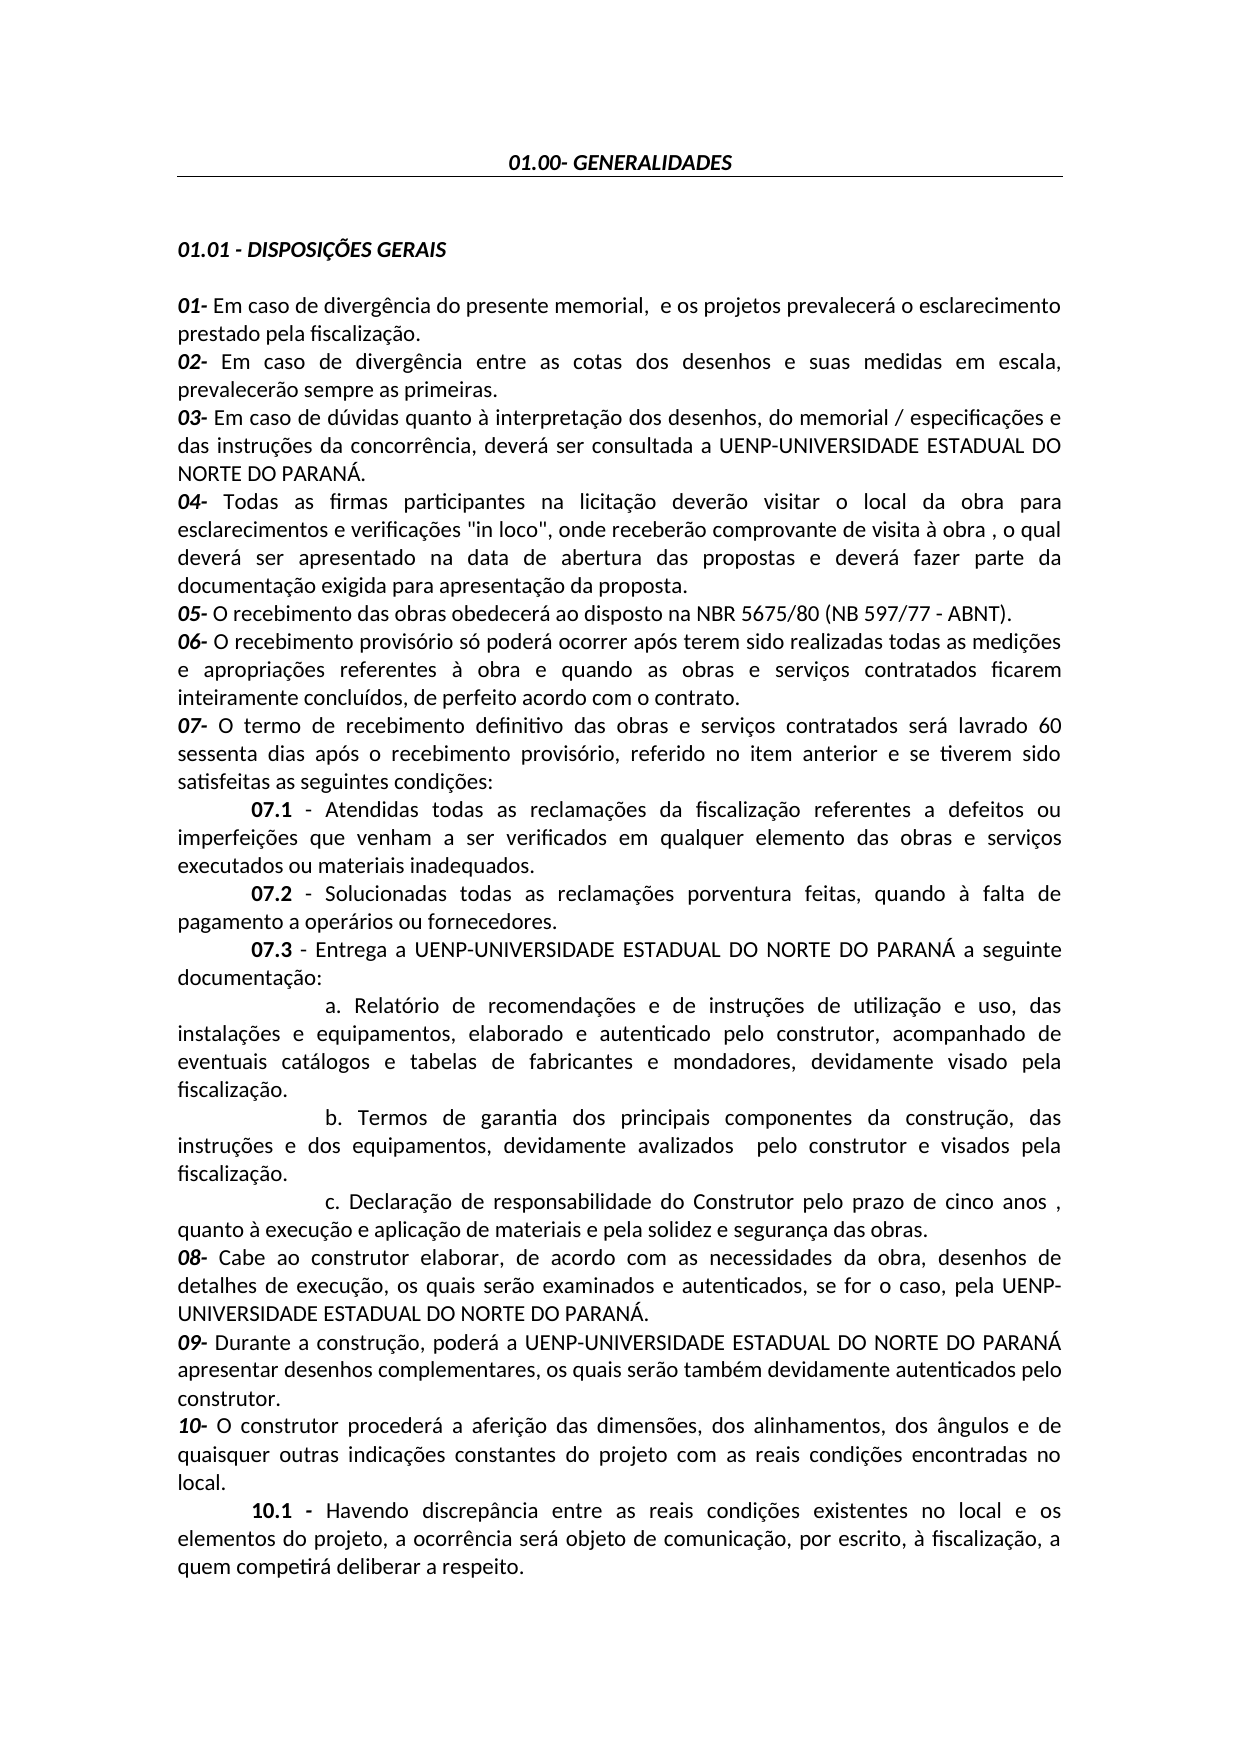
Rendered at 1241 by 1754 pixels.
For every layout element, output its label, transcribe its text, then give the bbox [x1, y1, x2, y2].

text 07.3 - Entrega a UENP-UNIVERSIDADE ESTADUAL DO NORTE DO PARANÁ a seguinte documentação: [177, 935, 1063, 991]
text 07.2 - Solucionadas todas as reclamações porventura feitas, quando à falta de pagamento a operários ou fornecedores. [177, 879, 1063, 935]
text 03- Em caso de dúvidas quanto à interpretação dos desenhos, do memorial / especificações e das instruções da concorrência, deverá ser consultada a UENP-UNIVERSIDADE ESTADUAL DO NORTE DO PARANÁ. [177, 403, 1063, 487]
text 10.1 - Havendo discrepância entre as reais condições existentes no local e os elementos do projeto, a ocorrência será objeto de comunicação, por escrito, à fiscalização, a quem competirá deliberar a respeito. [177, 1496, 1063, 1580]
text 04- Todas as firmas participantes na licitação deverão visitar o local da obra para esclarecimentos e verificações "in loco", onde receberão comprovante de visita à obra , o qual deverá ser apresentado na data de abertura das propostas e deverá fazer parte da documentação exigida para apresentação da proposta. [177, 487, 1063, 599]
text c. Declaração de responsabilidade do Construtor pelo prazo de cinco anos , quanto à execução e aplicação de materiais e pela solidez e segurança das obras. [177, 1187, 1063, 1243]
text 07- O termo de recebimento definitivo das obras e serviços contratados será lavrado 60 sessenta dias após o recebimento provisório, referido no item anterior e se tiverem sido satisfeitas as seguintes condições: [177, 711, 1063, 795]
text 09- Durante a construção, poderá a UENP-UNIVERSIDADE ESTADUAL DO NORTE DO PARANÁ apresentar desenhos complementares, os quais serão também devidamente autenticados pelo construtor. [177, 1328, 1063, 1412]
text 10- O construtor procederá a aferição das dimensões, dos alinhamentos, dos ângulos e de quaisquer outras indicações constantes do projeto com as reais condições encontradas no local. [177, 1412, 1063, 1496]
text 01- Em caso de divergência do presente memorial, e os projetos prevalecerá o esclarecimento prestado pela fiscalização. [177, 291, 1063, 347]
text 05- O recebimento das obras obedecerá ao disposto na NBR 5675/80 (NB 597/77 - ABNT). [177, 599, 1063, 627]
text a. Relatório de recomendações e de instruções de utilização e uso, das instalações e equipamentos, elaborado e autenticado pelo construtor, acompanhado de eventuais catálogos e tabelas de fabricantes e mondadores, devidamente visado pela fiscalização. [177, 991, 1063, 1103]
text 01.01 - DISPOSIÇÕES GERAIS [177, 235, 1063, 263]
text 08- Cabe ao construtor elaborar, de acordo com as necessidades da obra, desenhos de detalhes de execução, os quais serão examinados e autenticados, se for o caso, pela UENP-UNIVERSIDADE ESTADUAL DO NORTE DO PARANÁ. [177, 1243, 1063, 1328]
text 02- Em caso de divergência entre as cotas dos desenhos e suas medidas em escala, prevalecerão sempre as primeiras. [177, 347, 1063, 403]
text 07.1 - Atendidas todas as reclamações da fiscalização referentes a defeitos ou imperfeições que venham a ser verificados em qualquer elemento das obras e serviços executados ou materiais inadequados. [177, 795, 1063, 879]
text 01.00- GENERALIDADES [177, 148, 1063, 176]
text b. Termos de garantia dos principais componentes da construção, das instruções e dos equipamentos, devidamente avalizados pelo construtor e visados pela fiscalização. [177, 1103, 1063, 1187]
text 06- O recebimento provisório só poderá ocorrer após terem sido realizadas todas as medições e apropriações referentes à obra e quando as obras e serviços contratados ficarem inteiramente concluídos, de perfeito acordo com o contrato. [177, 627, 1063, 711]
